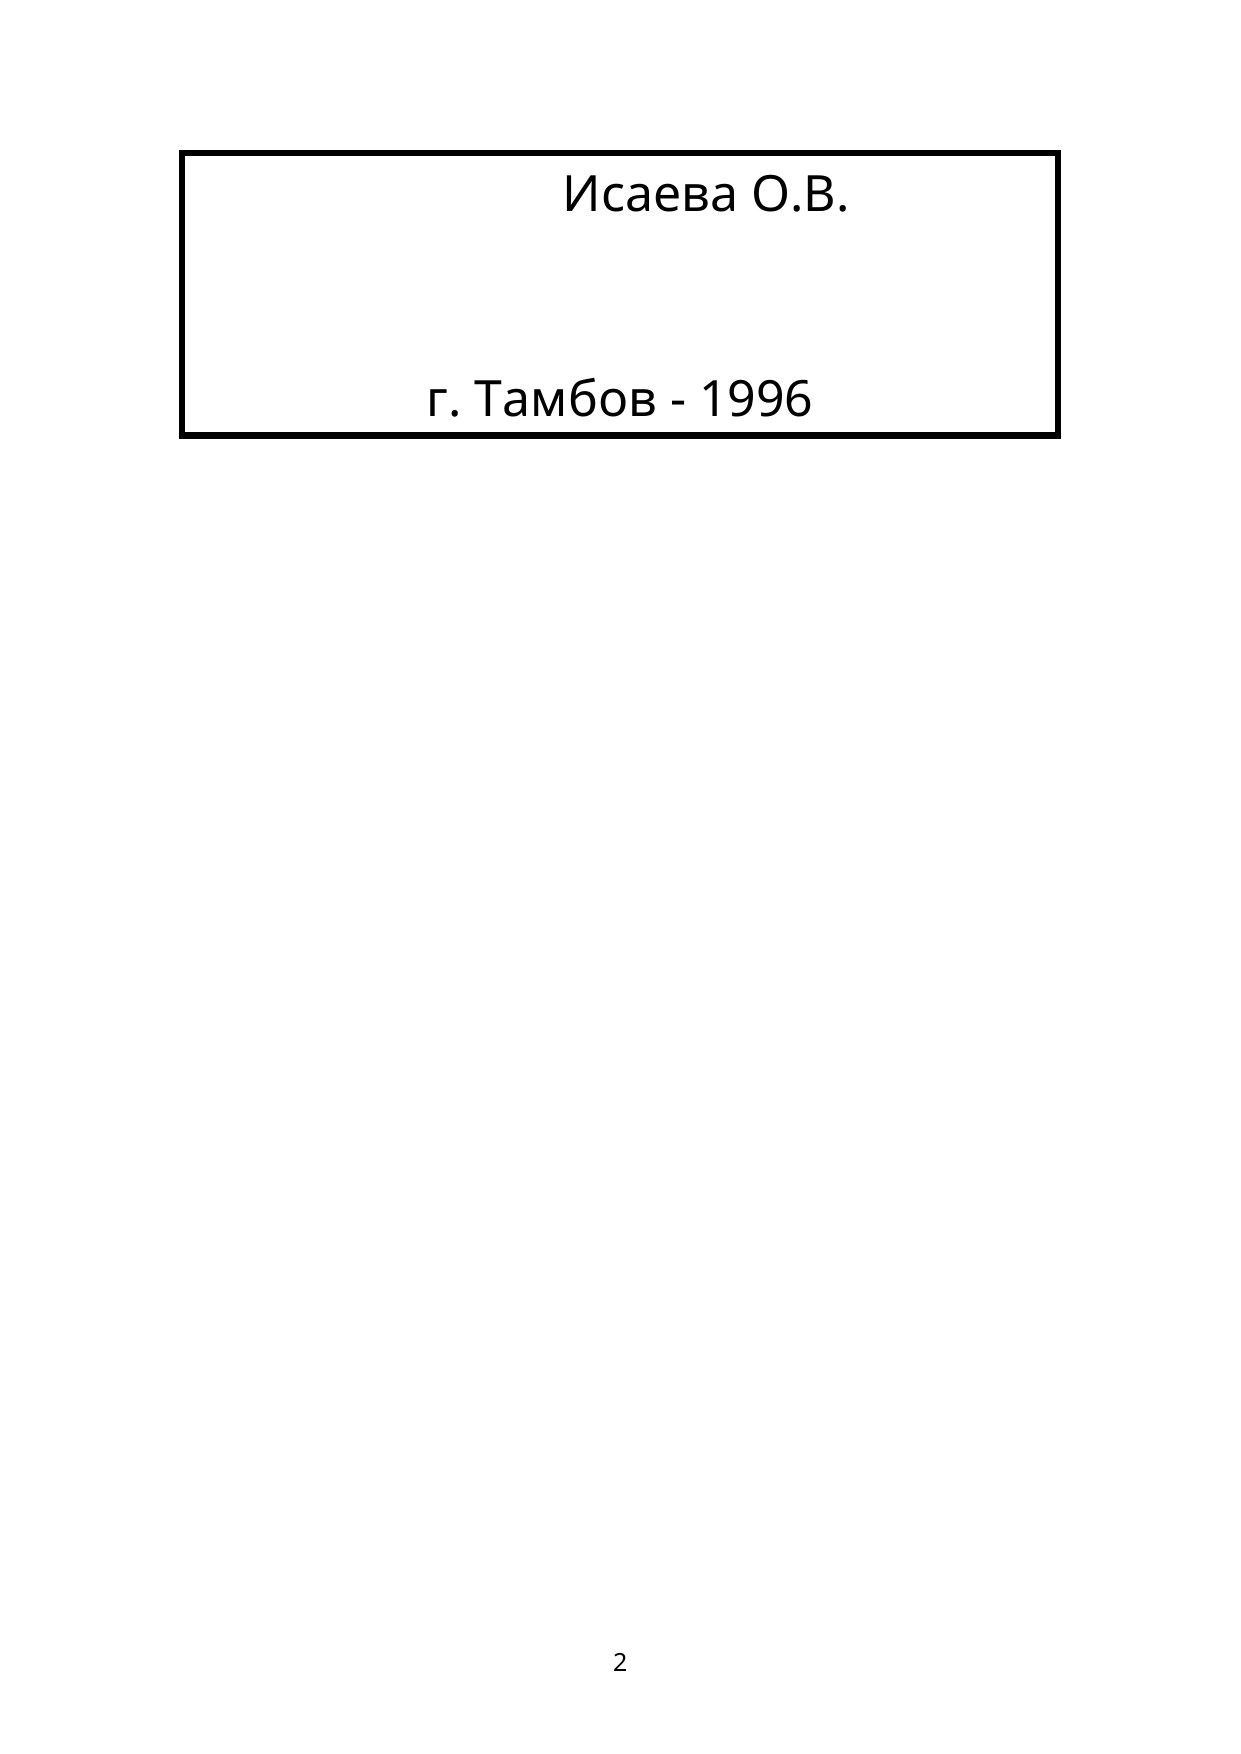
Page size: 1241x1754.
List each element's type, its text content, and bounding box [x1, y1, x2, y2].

text Исаева О.В. [185, 156, 1055, 226]
text г. Тамбов - 1996 [185, 354, 1055, 432]
